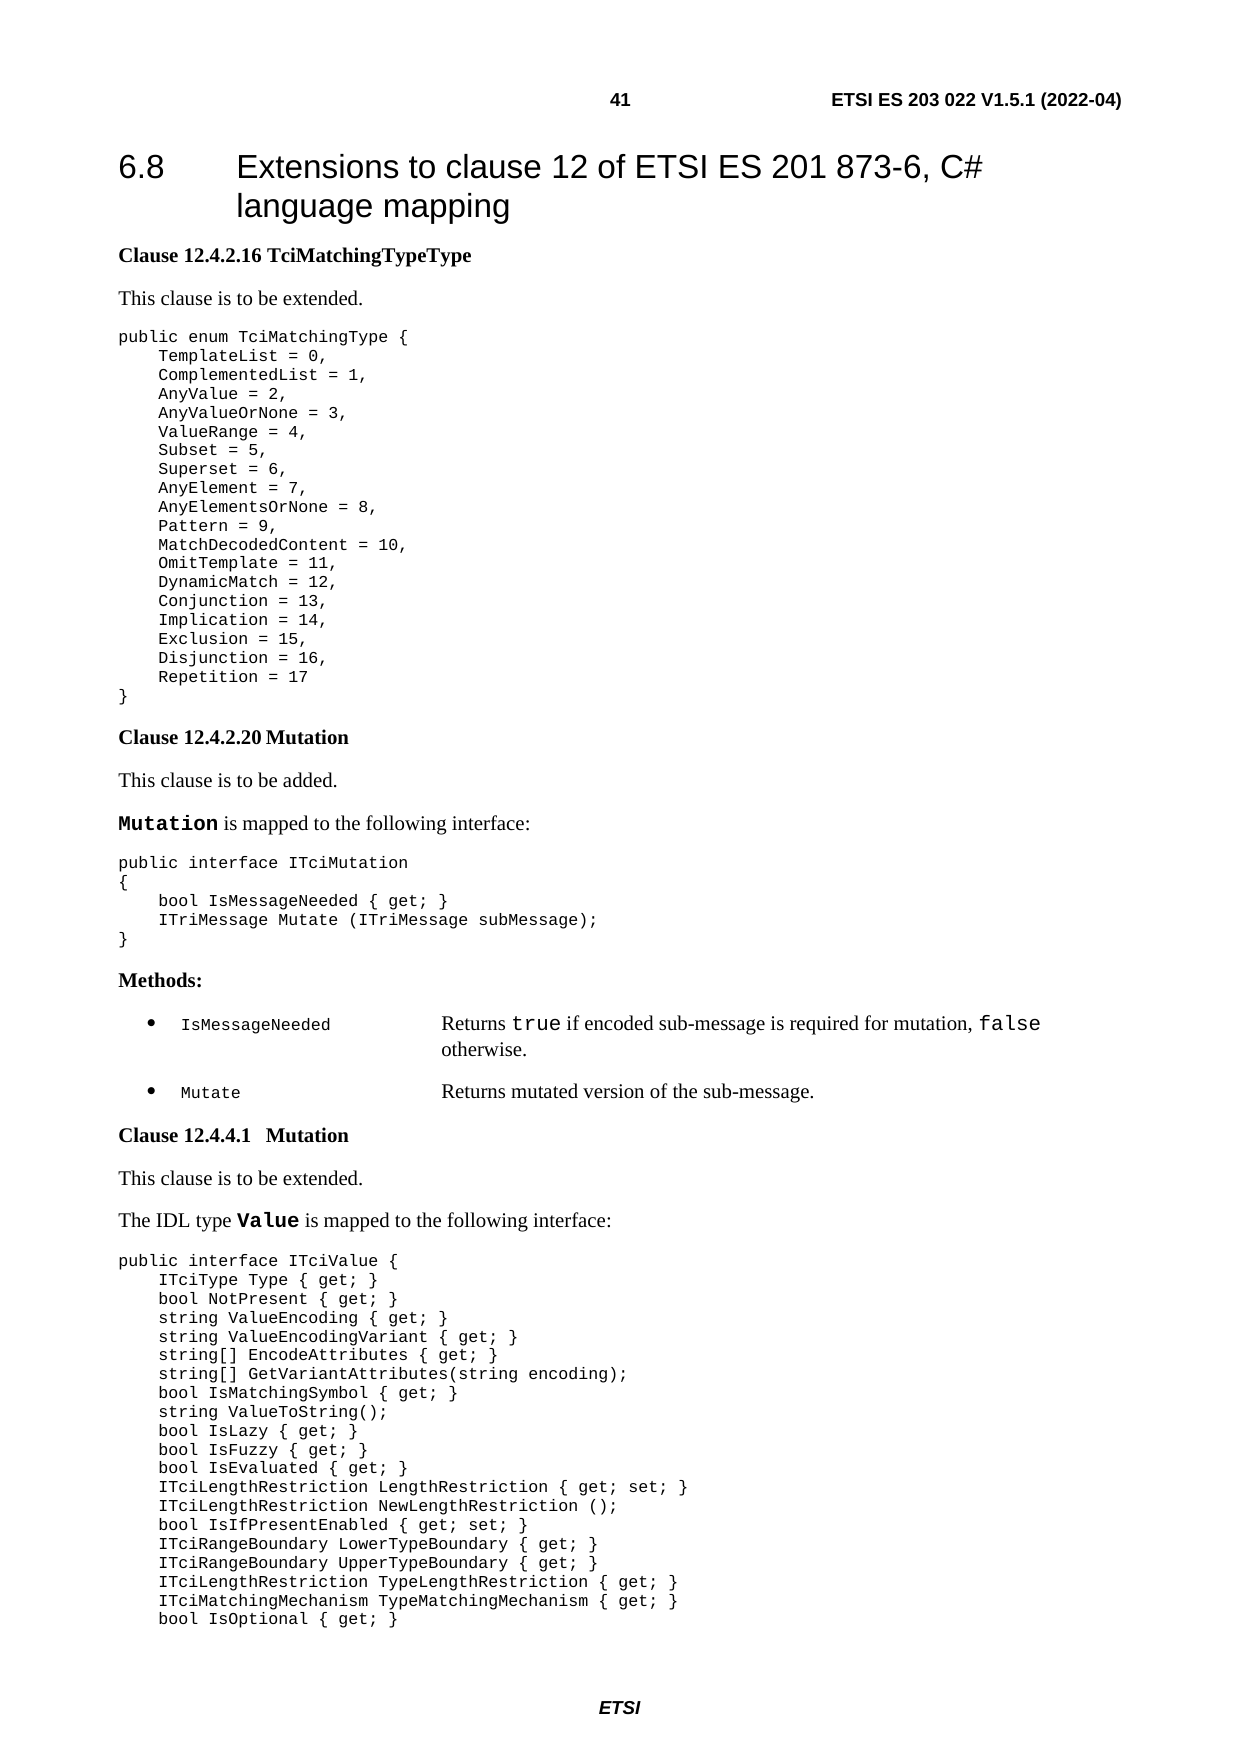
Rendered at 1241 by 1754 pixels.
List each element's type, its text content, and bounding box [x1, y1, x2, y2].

text Clause 12.4.2.16 TciMatchingTypeType [118, 243, 1122, 267]
text ITciLengthRestriction TypeLengthRestriction { get; } [118, 1573, 1122, 1592]
text ITciMatchingMechanism TypeMatchingMechanism { get; } bool IsOptional { get; } [118, 1592, 1122, 1630]
text Mutation is mapped to the following interface: [118, 810, 1122, 836]
text } [118, 930, 1122, 949]
text IsMessageNeeded Returns true if encoded sub-message is required for mutation, false otherwise. [148, 1011, 1122, 1061]
text This clause is to be added. [118, 768, 1122, 792]
text bool IsIfPresentEnabled { get; set; } [118, 1517, 1122, 1536]
text Mutate Returns mutated version of the sub-message. [148, 1079, 1122, 1104]
text ITciRangeBoundary LowerTypeBoundary { get; } [118, 1536, 1122, 1554]
subtitle 6.8 Extensions to clause 12 of ETSI ES 201 873-6, C# language mapping [118, 148, 1122, 224]
text public enum TciMatchingType { TemplateList = 0, ComplementedList = 1, AnyValue = 2, AnyValueOrNone = 3, ValueRange = 4, Subset = 5, Superset = 6, AnyElement = 7, AnyElementsOrNone = 8, Pattern = 9, MatchDecodedContent = 10, OmitTemplate = 11, DynamicMatch = 12, Conjunction = 13, Implication = 14, Exclusion = 15, Disjunction = 16, Repetition = 17 } [118, 329, 1122, 706]
text { [118, 874, 1122, 893]
text ITciRangeBoundary UpperTypeBoundary { get; } [118, 1554, 1122, 1573]
text Methods: [118, 968, 1122, 992]
text Clause 12.4.4.1 Mutation [118, 1123, 1122, 1147]
text The IDL type Value is mapped to the following interface: [118, 1208, 1122, 1234]
text ITciLengthRestriction LengthRestriction { get; set; } [118, 1479, 1122, 1498]
text ITriMessage Mutate (ITriMessage subMessage); [118, 911, 1122, 930]
text This clause is to be extended. [118, 1165, 1122, 1189]
text Clause 12.4.2.20 Mutation [118, 725, 1122, 749]
text ITciLengthRestriction NewLengthRestriction (); [118, 1498, 1122, 1517]
text bool IsMessageNeeded { get; } [118, 893, 1122, 911]
text public interface ITciValue { ITciType Type { get; } bool NotPresent { get; } string ValueEncoding { get; } string ValueEncodingVariant { get; } string[] EncodeAttributes { get; } string[] GetVariantAttributes(string encoding); bool IsMatchingSymbol { get; } string ValueToString(); bool IsLazy { get; } bool IsFuzzy { get; } bool IsEvaluated { get; } [118, 1253, 1122, 1479]
text This clause is to be extended. [118, 286, 1122, 310]
text public interface ITciMutation [118, 855, 1122, 874]
